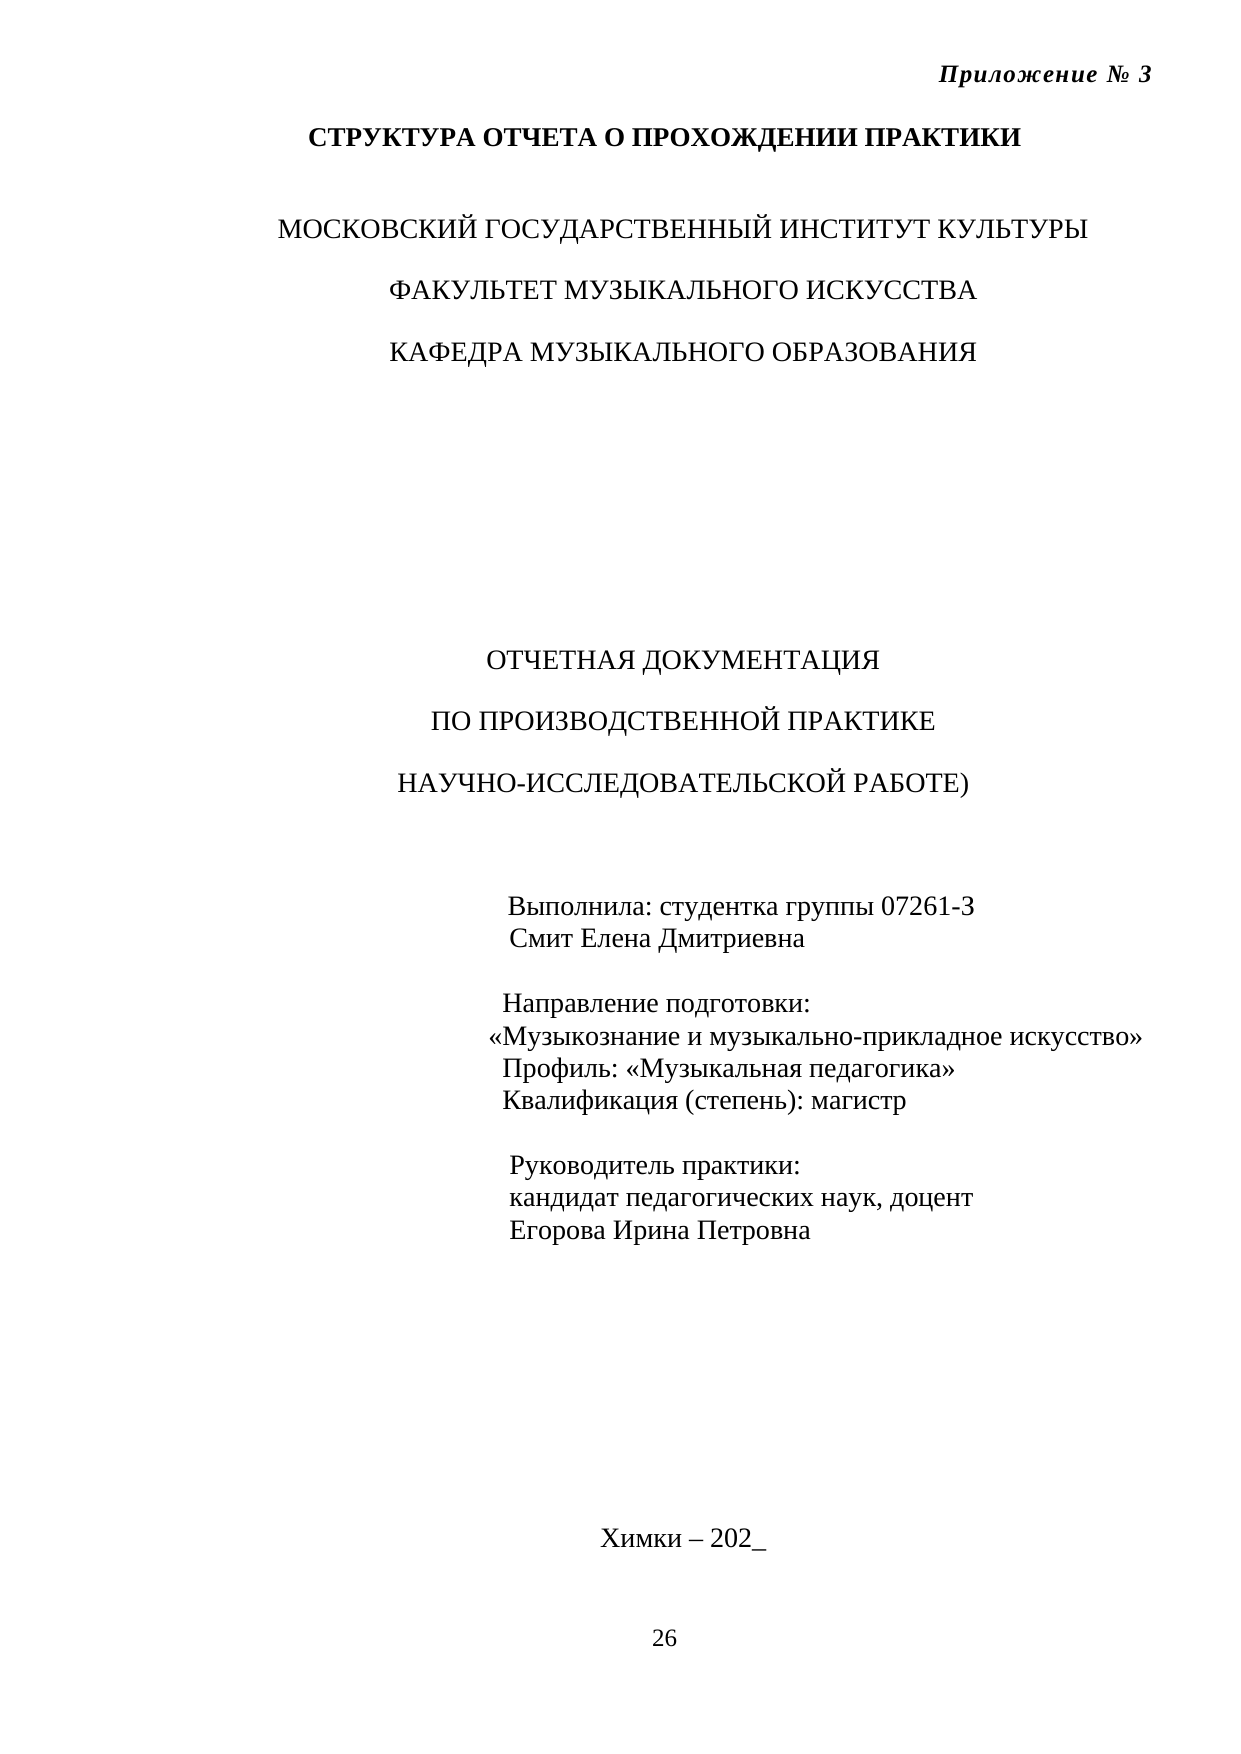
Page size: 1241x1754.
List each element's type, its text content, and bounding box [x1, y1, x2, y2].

list ПО ПРОИЗВОДСТВЕННОЙ ПРАКТИКЕ [215, 704, 1152, 737]
subtitle Приложение № 3 [177, 59, 1152, 88]
list Химки – 202_ [215, 1521, 1152, 1553]
list Направление подготовки: [215, 986, 1152, 1018]
list Егорова Ирина Петровна [215, 1213, 1152, 1245]
list кандидат педагогических наук, доцент [215, 1181, 1152, 1213]
list КАФЕДРА МУЗЫКАЛЬНОГО ОБРАЗОВАНИЯ [215, 335, 1152, 367]
list ФАКУЛЬТЕТ МУЗЫКАЛЬНОГО ИСКУССТВА [215, 273, 1152, 306]
list Квалификация (степень): магистр [215, 1083, 1152, 1116]
list «Музыкознание и музыкально-прикладное искусство» [215, 1018, 1152, 1051]
text СТРУКТУРА ОТЧЕТА о прохождении ПРАКТИКИ [177, 121, 1152, 153]
list Руководитель практики: [215, 1148, 1152, 1181]
list НАУЧНО-ИССЛЕДОВАТЕЛЬСКОЙ РАБОТЕ) [215, 766, 1152, 798]
list МОСКОВСКИЙ ГОСУДАРСТВЕННЫЙ ИНСТИТУТ КУЛЬТУРЫ [215, 212, 1152, 244]
list Профиль: «Музыкальная педагогика» [215, 1051, 1152, 1083]
list Смит Елена Дмитриевна [215, 921, 1152, 954]
list Выполнила: студентка группы 07261-З [472, 889, 1152, 921]
list ОТЧЕТНАЯ ДОКУМЕНТАЦИЯ [215, 643, 1152, 675]
